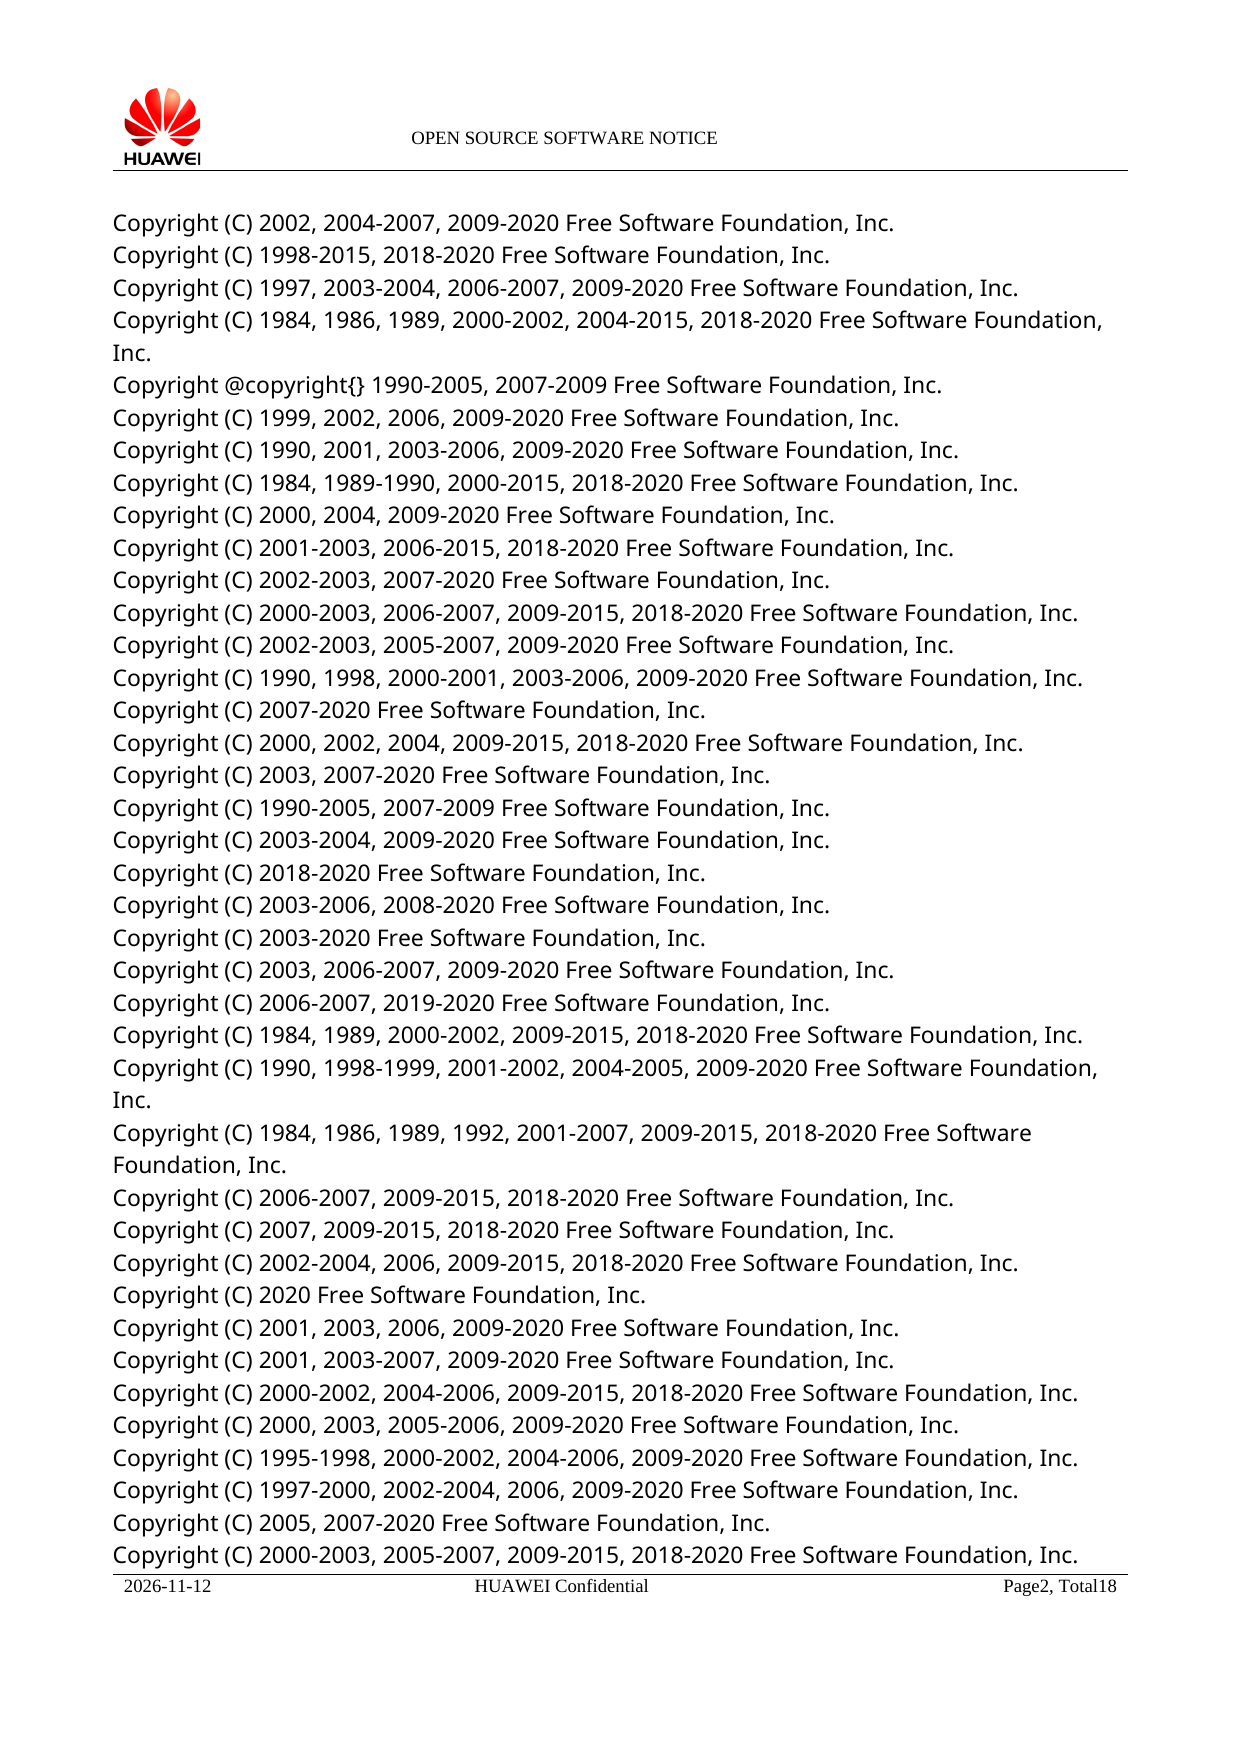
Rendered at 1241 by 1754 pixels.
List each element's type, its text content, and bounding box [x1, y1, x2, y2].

picture [124, 88, 201, 165]
